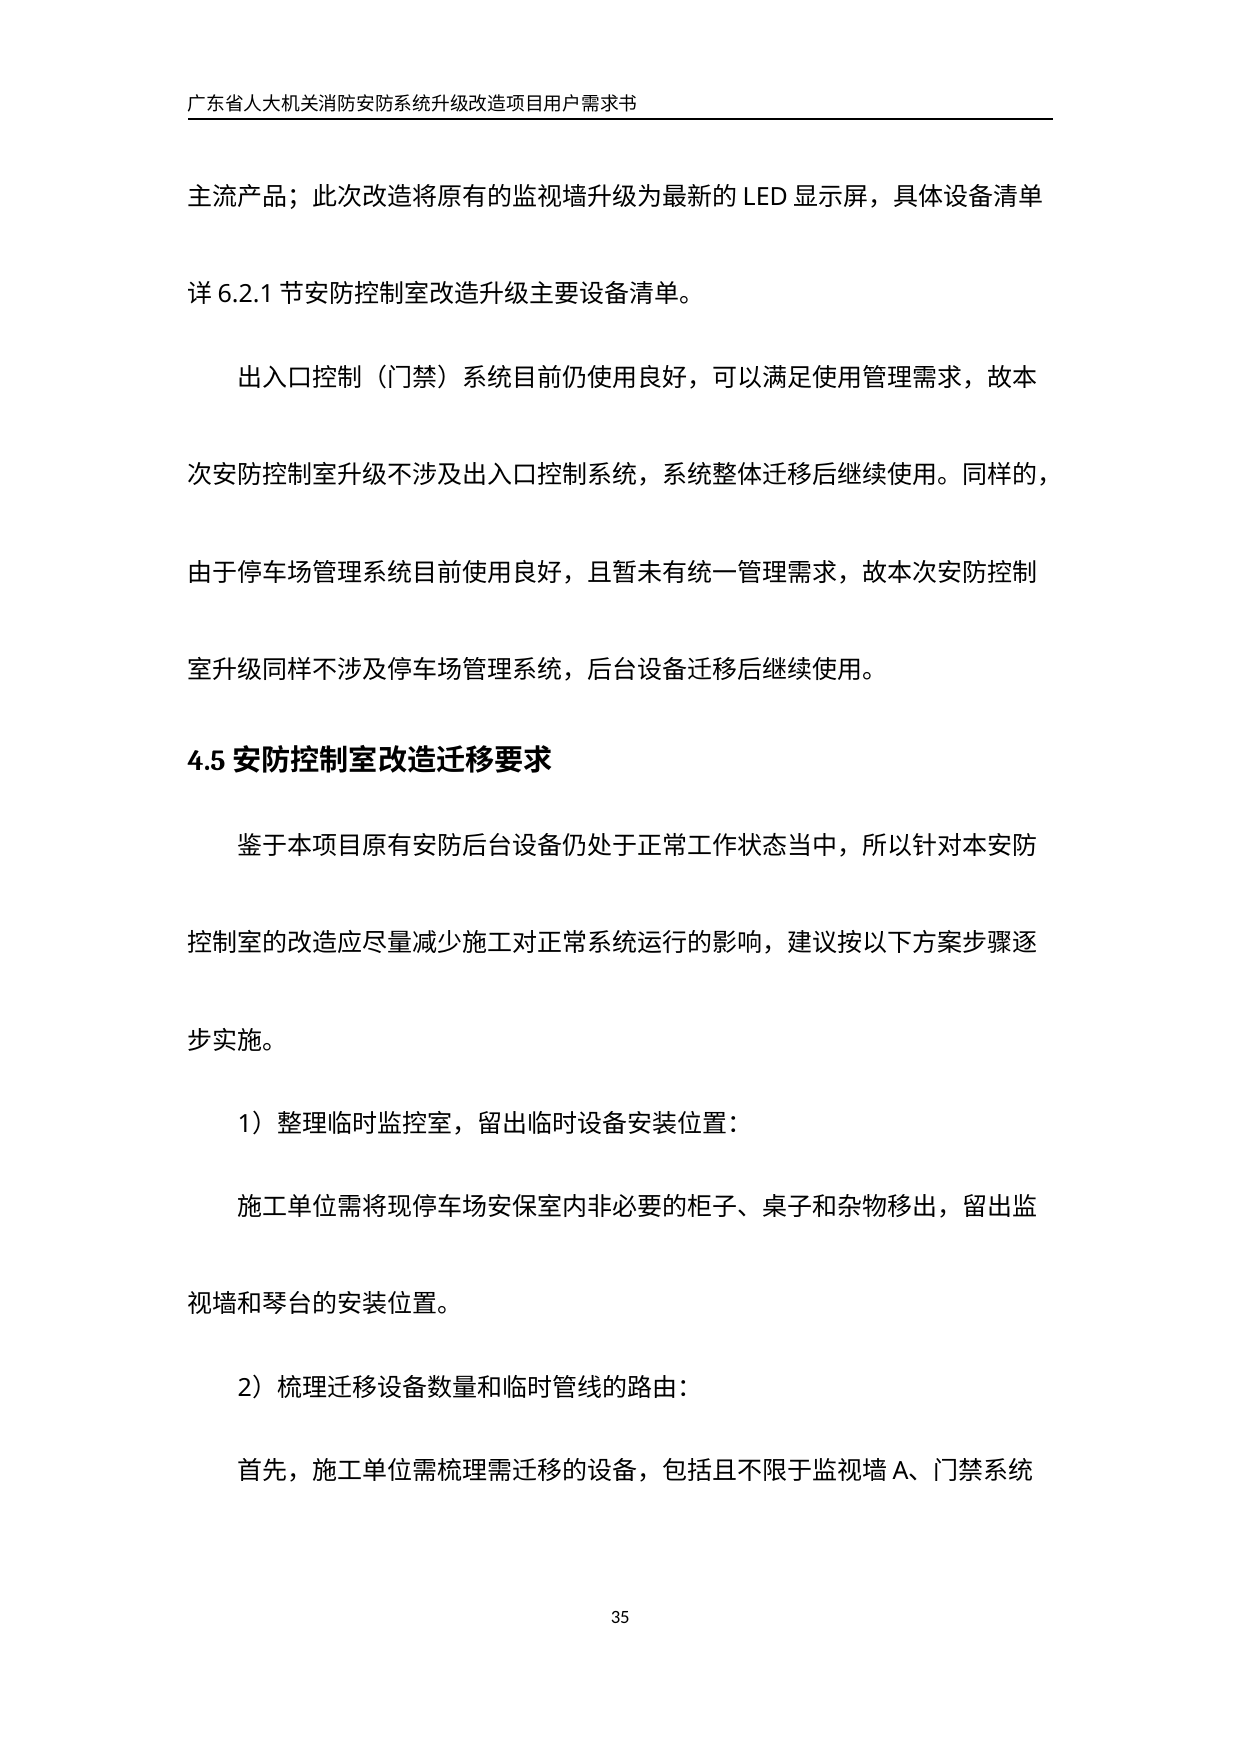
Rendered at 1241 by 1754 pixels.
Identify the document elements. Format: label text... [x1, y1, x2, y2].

text 2）梳理迁移设备数量和临时管线的路由： [187, 1353, 1053, 1418]
text 安防控制室改造迁移要求 [187, 725, 1053, 790]
text 鉴于本项目原有安防后台设备仍处于正常工作状态当中，所以针对本安防控制室的改造应尽量减少施工对正常系统运行的影响，建议按以下方案步骤逐步实施。 [187, 811, 1053, 1071]
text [187, 162, 1053, 324]
text 出入口控制（门禁）系统目前仍使用良好，可以满足使用管理需求，故本次安防控制室升级不涉及出入口控制系统，系统整体迁移后继续使用。同样的，由于停车场管理系统目前使用良好，且暂未有统一管理需求，故本次安防控制室升级同样不涉及停车场管理系统，后台设备迁移后继续使用。 [187, 343, 1053, 700]
text 1）整理临时监控室，留出临时设备安装位置： [187, 1089, 1053, 1154]
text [187, 1436, 1053, 1501]
text 施工单位需将现停车场安保室内非必要的柜子、桌子和杂物移出，留出监视墙和琴台的安装位置。 [187, 1172, 1053, 1334]
